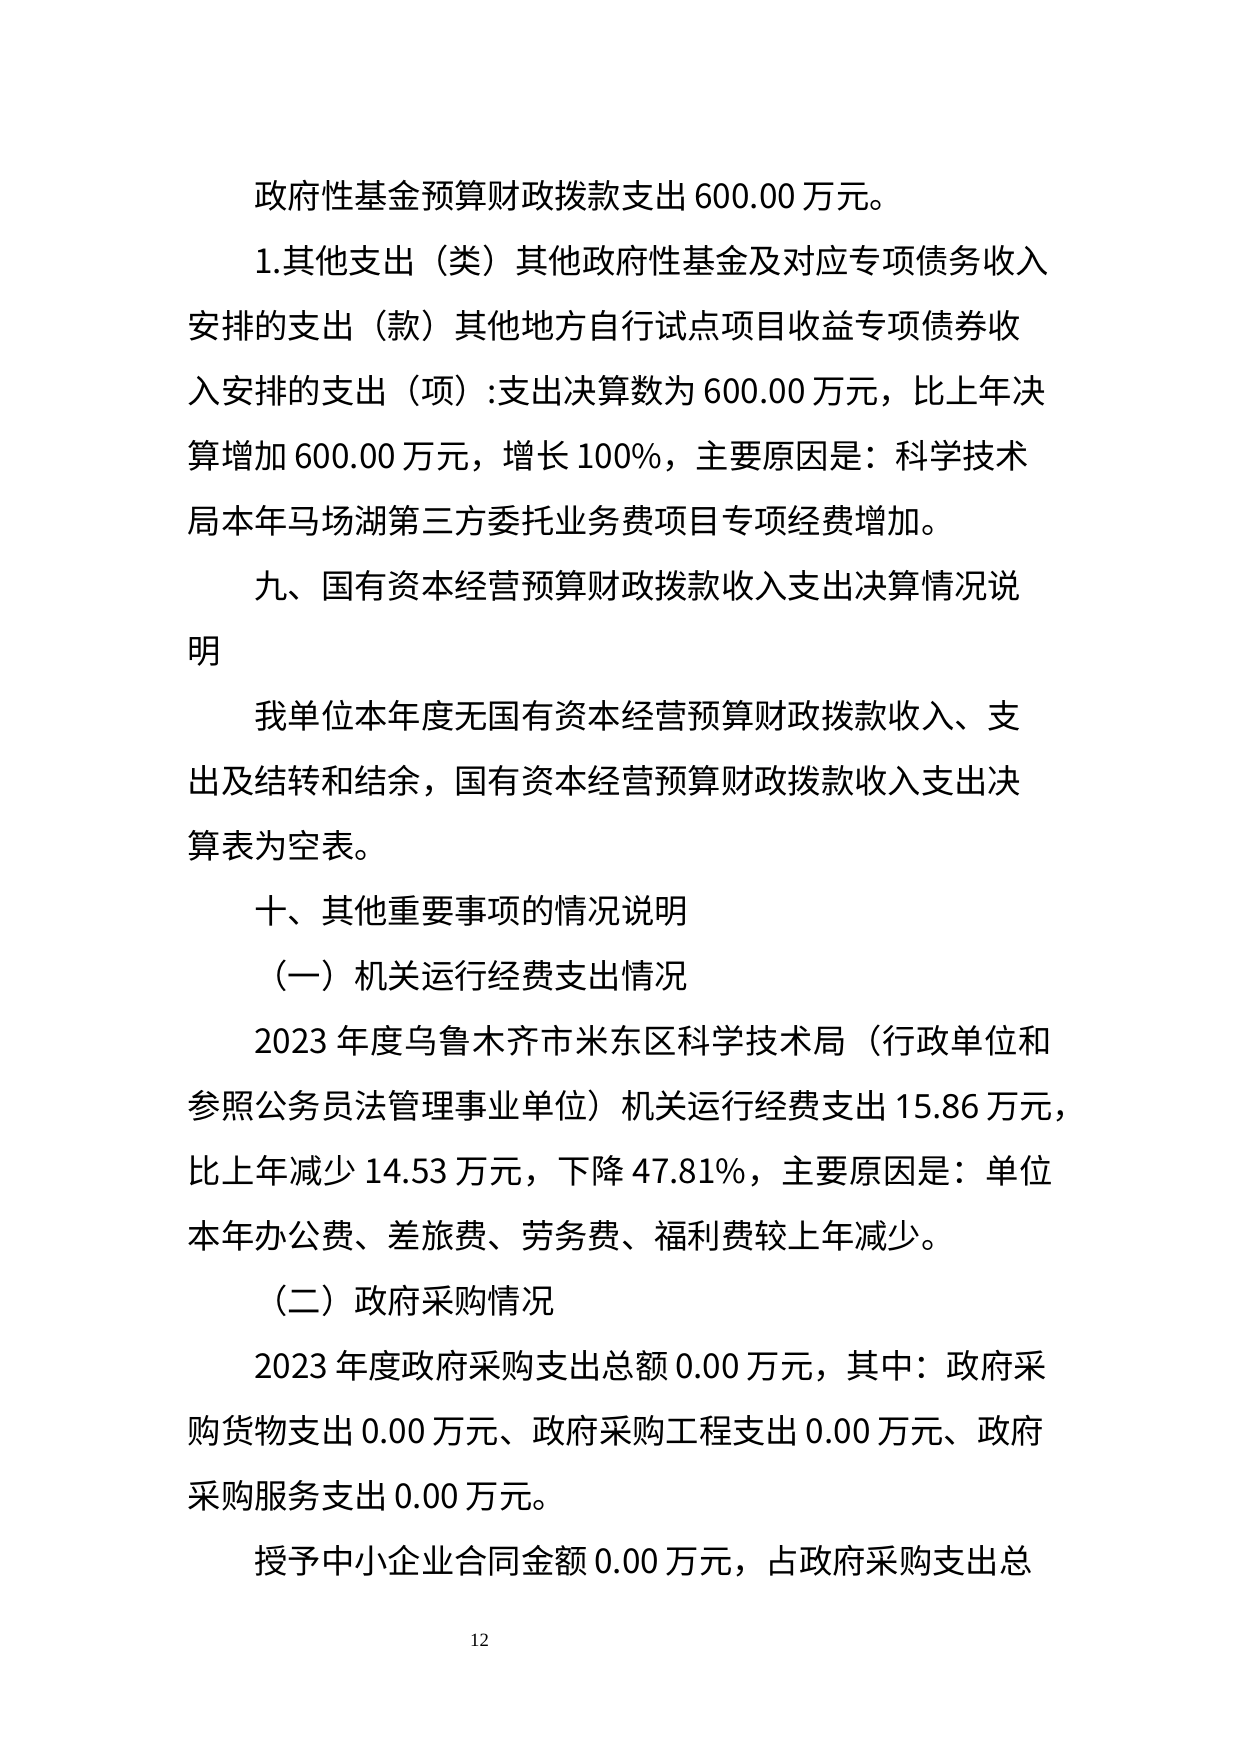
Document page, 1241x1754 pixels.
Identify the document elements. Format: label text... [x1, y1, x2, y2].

text 十、其他重要事项的情况说明 [187, 877, 1053, 942]
text 我单位本年度无国有资本经营预算财政拨款收入、支出及结转和结余，国有资本经营预算财政拨款收入支出决算表为空表。 [187, 682, 1053, 877]
text 政府性基金预算财政拨款支出600.00万元。 [187, 162, 1053, 227]
text 九、国有资本经营预算财政拨款收入支出决算情况说明 [187, 552, 1053, 682]
text 1.其他支出（类）其他政府性基金及对应专项债务收入安排的支出（款）其他地方自行试点项目收益专项债券收入安排的支出（项）:支出决算数为600.00万元，比上年决算增加600.00万元，增长100%，主要原因是：科学技术局本年马场湖第三方委托业务费项目专项经费增加。 [187, 227, 1053, 552]
text 2023年度政府采购支出总额0.00万元，其中：政府采购货物支出0.00万元、政府采购工程支出0.00万元、政府采购服务支出0.00万元。 [187, 1332, 1053, 1527]
text （二）政府采购情况 [187, 1267, 1053, 1332]
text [187, 1527, 1053, 1592]
text 2023年度乌鲁木齐市米东区科学技术局（行政单位和参照公务员法管理事业单位）机关运行经费支出15.86万元，比上年减少14.53万元，下降47.81%，主要原因是：单位本年办公费、差旅费、劳务费、福利费较上年减少。 [187, 1007, 1053, 1267]
text （一）机关运行经费支出情况 [187, 942, 1053, 1007]
